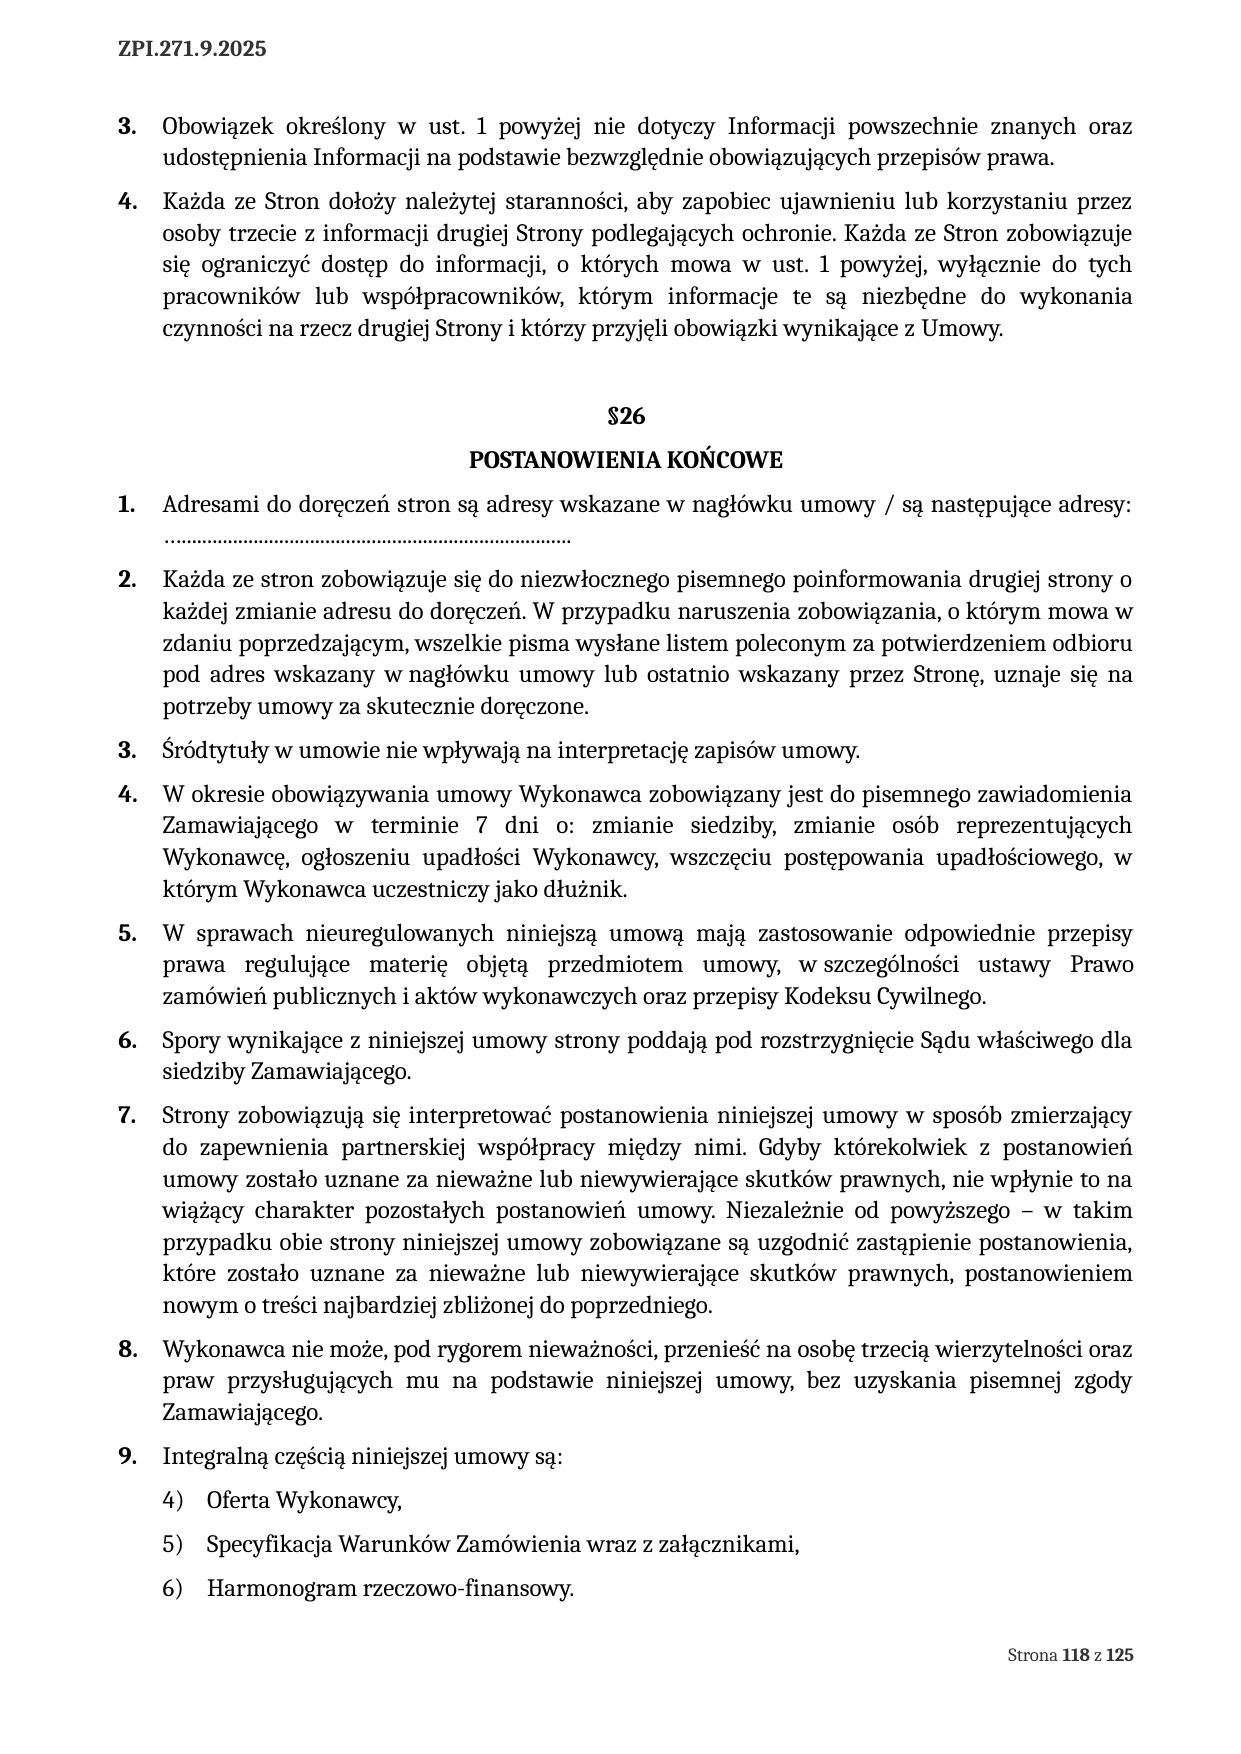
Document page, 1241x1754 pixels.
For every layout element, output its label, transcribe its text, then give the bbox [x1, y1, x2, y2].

list Śródtytuły w umowie nie wpływają na interpretację zapisów umowy. [118, 736, 1134, 764]
list Obowiązek określony w ust. 1 powyżej nie dotyczy Informacji powszechnie znanych oraz udostępnienia Informacji na podstawie bezwzględnie obowiązujących przepisów prawa. [118, 112, 1134, 172]
text Postanowienia końcowe [118, 446, 1134, 474]
list Wykonawca nie może, pod rygorem nieważności, przenieść na osobę trzecią wierzytelności oraz praw przysługujących mu na podstawie niniejszej umowy, bez uzyskania pisemnej zgody Zamawiającego. [118, 1335, 1134, 1427]
list Każda ze Stron dołoży należytej staranności, aby zapobiec ujawnieniu lub korzystaniu przez osoby trzecie z informacji drugiej Strony podlegających ochronie. Każda ze Stron zobowiązuje się ograniczyć dostęp do informacji, o których mowa w ust. 1 powyżej, wyłącznie do tych pracowników lub współpracowników, którym informacje te są niezbędne do wykonania czynności na rzecz drugiej Strony i którzy przyjęli obowiązki wynikające z Umowy. [118, 187, 1134, 342]
list W sprawach nieuregulowanych niniejszą umową mają zastosowanie odpowiednie przepisy prawa regulujące materię objętą przedmiotem umowy, w szczególności ustawy Prawo zamówień publicznych i aktów wykonawczych oraz przepisy Kodeksu Cywilnego. [118, 918, 1134, 1010]
list Oferta Wykonawcy, [162, 1486, 1134, 1515]
list Specyfikacja Warunków Zamówienia wraz z załącznikami, [162, 1530, 1134, 1559]
list Integralną częścią niniejszej umowy są: [118, 1442, 1134, 1471]
list W okresie obowiązywania umowy Wykonawca zobowiązany jest do pisemnego zawiadomienia Zamawiającego w terminie 7 dni o: zmianie siedziby, zmianie osób reprezentujących Wykonawcę, ogłoszeniu upadłości Wykonawcy, wszczęciu postępowania upadłościowego, w którym Wykonawca uczestniczy jako dłużnik. [118, 780, 1134, 903]
list Każda ze stron zobowiązuje się do niezwłocznego pisemnego poinformowania drugiej strony o każdej zmianie adresu do doręczeń. W przypadku naruszenia zobowiązania, o którym mowa w zdaniu poprzedzającym, wszelkie pisma wysłane listem poleconym za potwierdzeniem odbioru pod adres wskazany w nagłówku umowy lub ostatnio wskazany przez Stronę, uznaje się na potrzeby umowy za skutecznie doręczone. [118, 565, 1134, 720]
list Strony zobowiązują się interpretować postanowienia niniejszej umowy w sposób zmierzający do zapewnienia partnerskiej współpracy między nimi. Gdyby którekolwiek z postanowień umowy zostało uznane za nieważne lub niewywierające skutków prawnych, nie wpłynie to na wiążący charakter pozostałych postanowień umowy. Niezależnie od powyższego – w takim przypadku obie strony niniejszej umowy zobowiązane są uzgodnić zastąpienie postanowienia, które zostało uznane za nieważne lub niewywierające skutków prawnych, postanowieniem nowym o treści najbardziej zbliżonej do poprzedniego. [118, 1101, 1134, 1319]
list Spory wynikające z niniejszej umowy strony poddają pod rozstrzygnięcie Sądu właściwego dla siedziby Zamawiającego. [118, 1026, 1134, 1086]
text §26 [118, 402, 1134, 430]
list Adresami do doręczeń stron są adresy wskazane w nagłówku umowy / są następujące adresy: …............................................................................ [118, 490, 1134, 550]
list Harmonogram rzeczowo-finansowy. [162, 1574, 1134, 1603]
